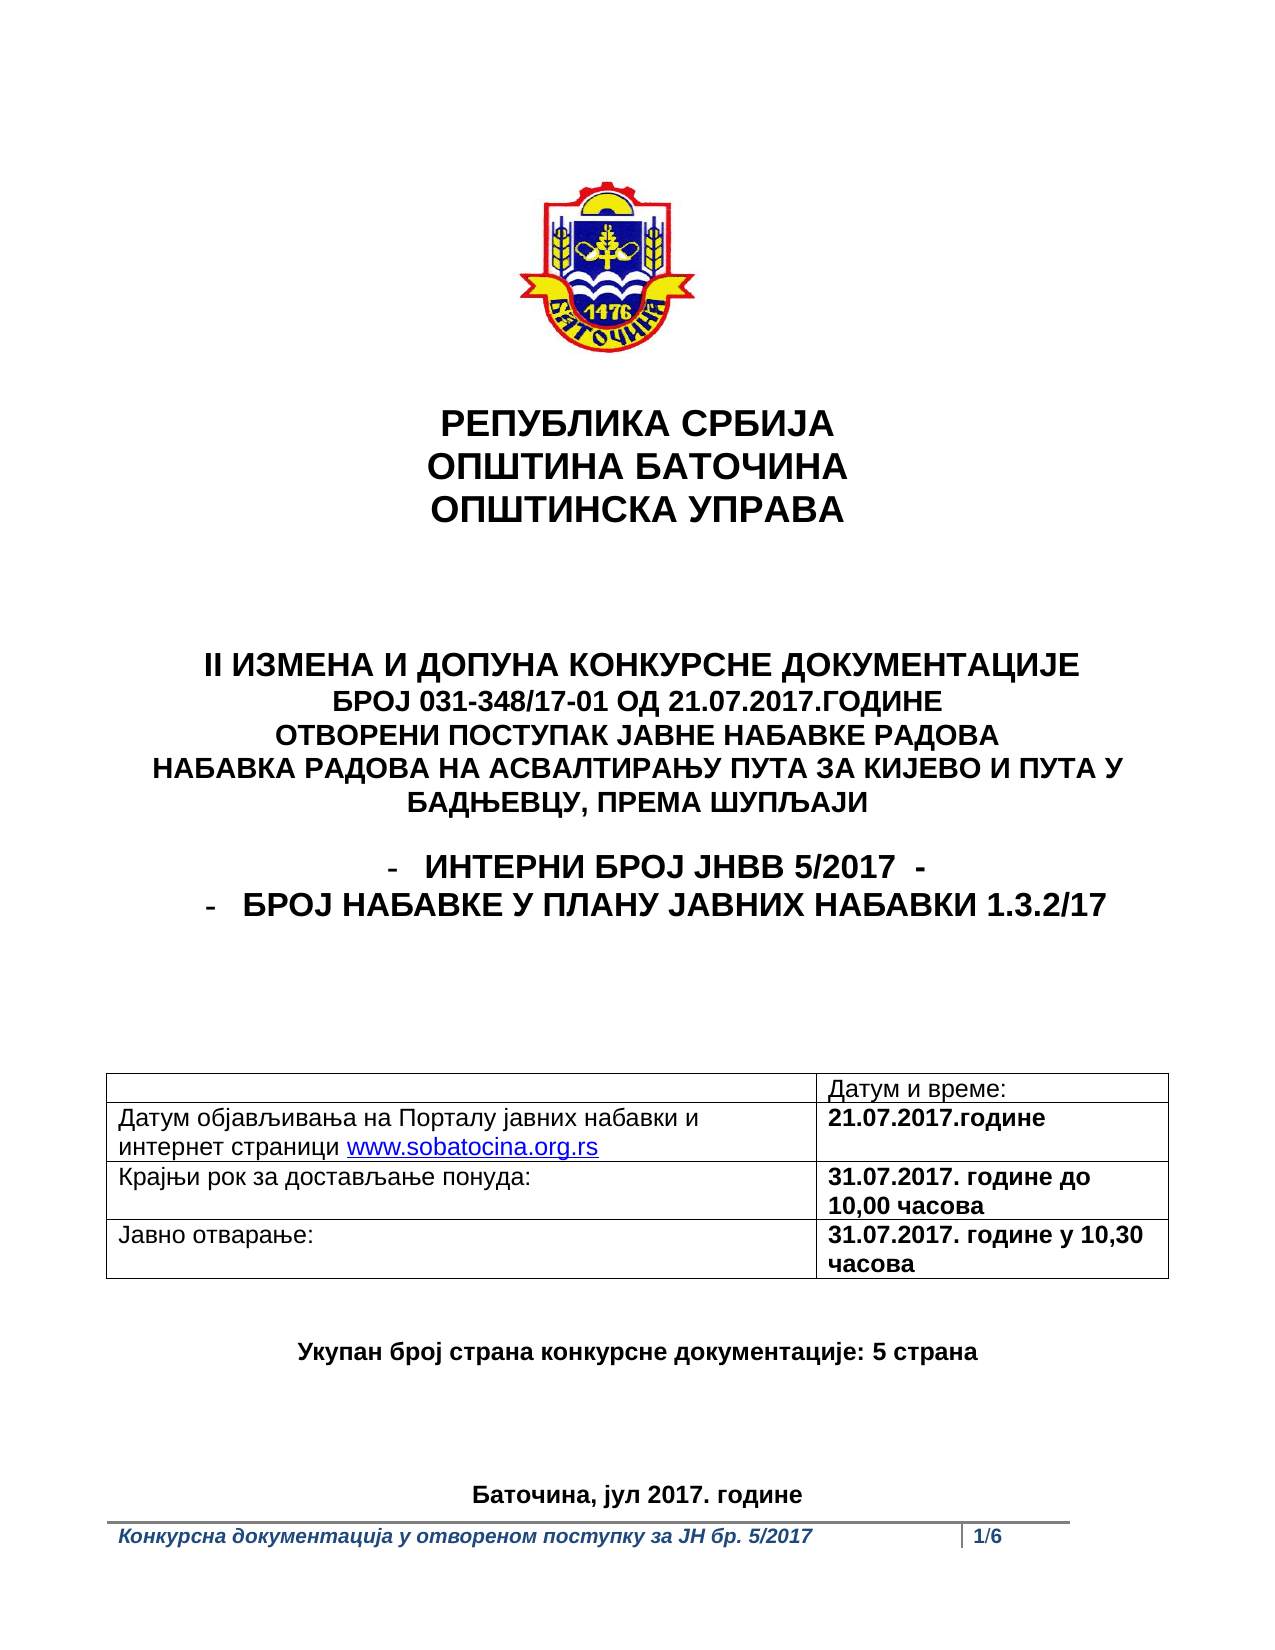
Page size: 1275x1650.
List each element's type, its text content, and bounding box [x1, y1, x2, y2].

text Укупан број страна конкурсне документације: 5 страна [118, 1336, 1157, 1365]
list ИНТЕРНИ БРОЈ ЈНВВ 5/2017 - [156, 847, 1157, 885]
picture [507, 178, 725, 364]
table_header [107, 1074, 816, 1102]
text II ИЗМЕНА И ДОПУНА КОНКУРСНЕ ДОКУМЕНТАЦИЈЕ [118, 646, 1157, 684]
table_header Датум и време: [817, 1074, 1168, 1102]
table_cell 31.07.2017. године у 10,30 часова [817, 1220, 1168, 1278]
table_cell Датум објављивања на Порталу јавних набавки и интернет страници www.sobatocina.org.rs [107, 1103, 816, 1161]
list БРОЈ НАБАВКЕ У ПЛАНУ ЈАВНИХ НАБАВКИ 1.3.2/17 [156, 885, 1157, 924]
text РЕПУБЛИКА СРБИЈА [118, 401, 1157, 444]
text Баточина, јул 2017. године [118, 1480, 1157, 1509]
table_cell 31.07.2017. године до 10,00 часова [817, 1162, 1168, 1219]
text ОПШТИНСКА УПРАВА [118, 487, 1157, 530]
table_cell Крајњи рок за достављање понуда: [107, 1162, 816, 1219]
text ОПШТИНА БАТОЧИНА [118, 444, 1157, 487]
text ОТВОРЕНИ ПОСТУПАК ЈАВНЕ НАБАВКЕ РАДОВА [118, 717, 1157, 751]
text НАБАВКА РАДОВА НА АСВАЛТИРАЊУ ПУТА ЗА КИЈЕВО И ПУТА У БАДЊЕВЦУ, ПРЕМА ШУПЉАЈИ [118, 751, 1157, 818]
table_cell 21.07.2017.године [817, 1103, 1168, 1161]
table_cell Јавно отварање: [107, 1220, 816, 1278]
text БРОЈ 031-348/17-01 ОД 21.07.2017.ГОДИНЕ [118, 684, 1157, 717]
